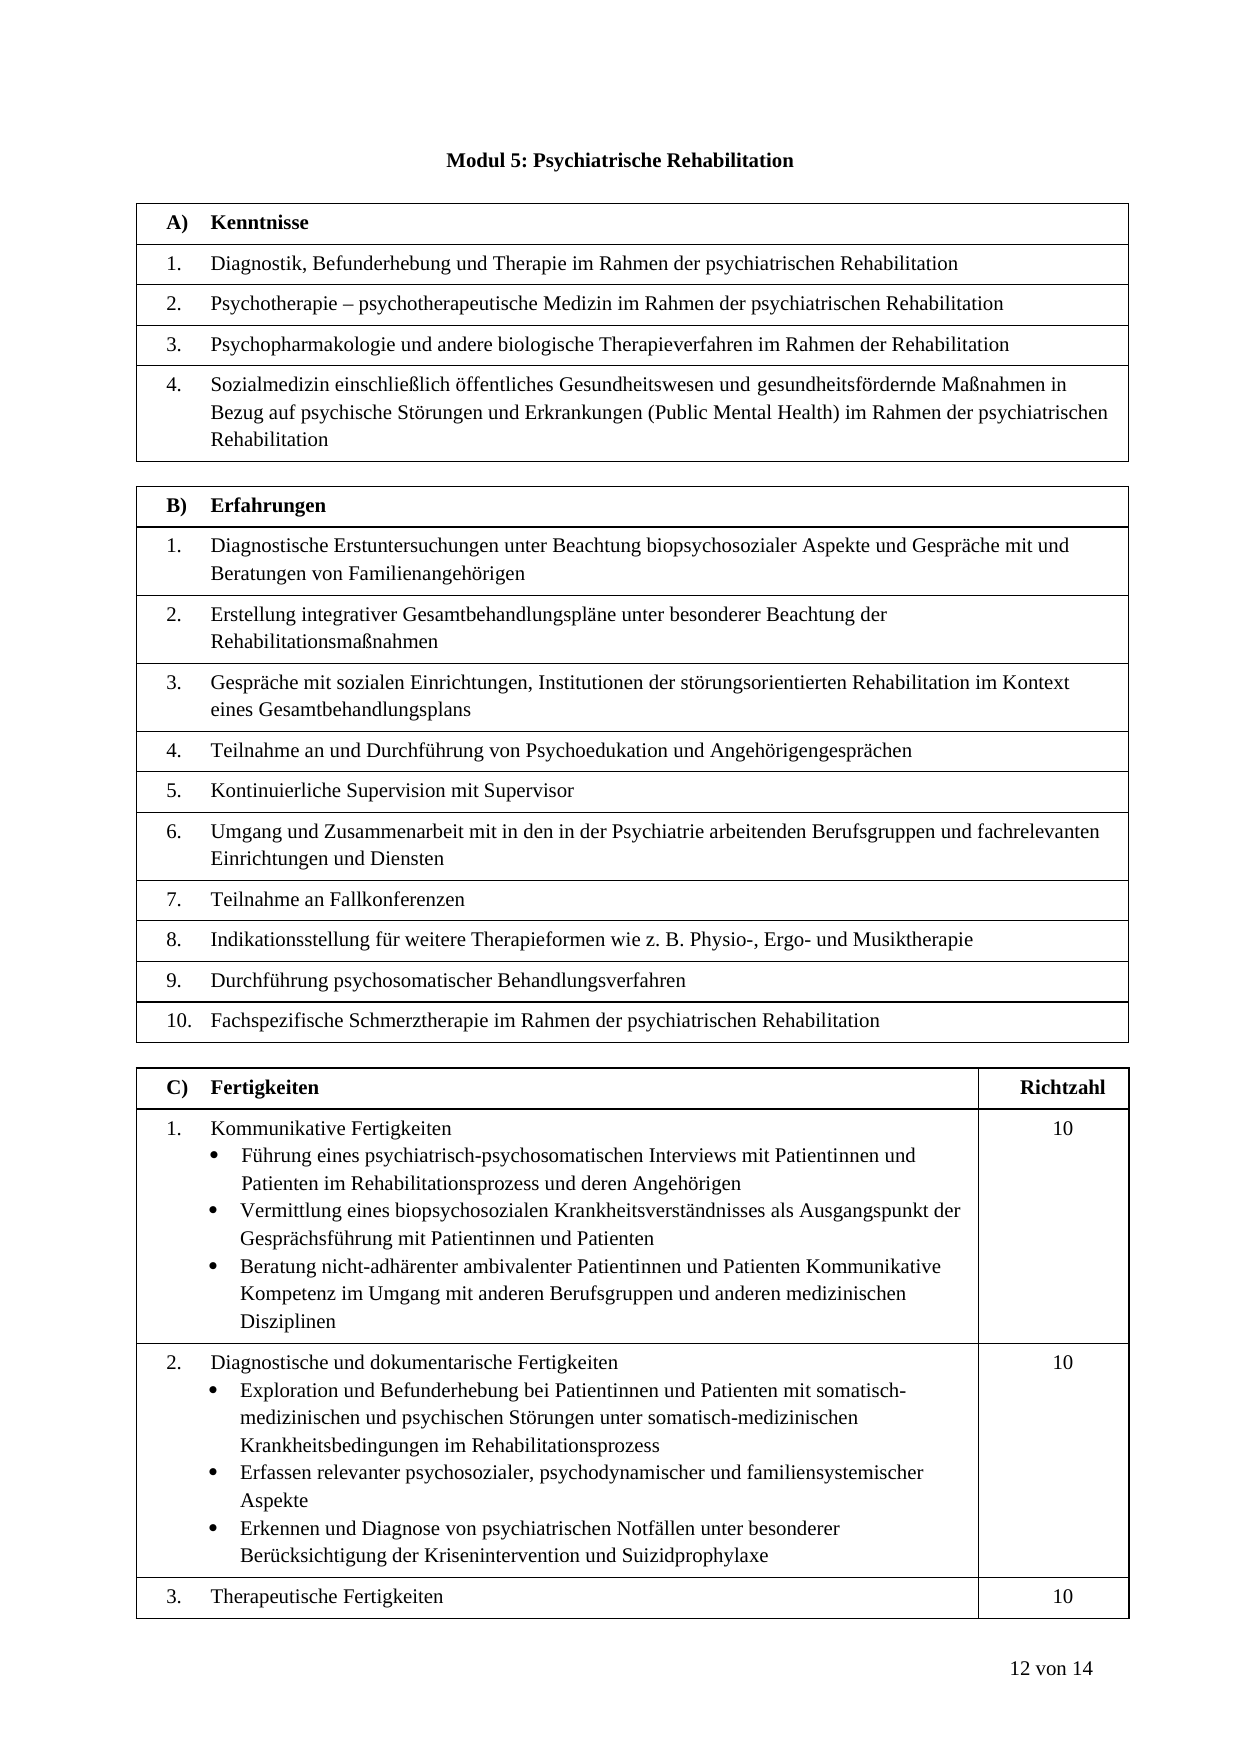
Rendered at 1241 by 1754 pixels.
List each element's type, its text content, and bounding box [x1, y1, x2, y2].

table_cell Umgang und Zusammenarbeit mit in den in der Psychiatrie arbeitenden Berufsgruppen und fachrelevanten Einrichtungen und Diensten [137, 813, 1128, 880]
table_cell 10 [979, 1578, 1128, 1618]
table_header A) Kenntnisse [137, 204, 1128, 243]
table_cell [137, 1578, 978, 1618]
table_cell Diagnostische und dokumentarische Fertigkeiten Exploration und Befunderhebung bei Patientinnen und Patienten mit somatisch-medizinischen und psychischen Störungen unter somatisch-medizinischen Krankheitsbedingungen im Rehabilitationsprozess Erfassen relevanter psychosozialer, psychodynamischer und familiensystemischer Aspekte Erkennen und Diagnose von psychiatrischen Notfällen unter besonderer Berücksichtigung der Krisenintervention und Suizidprophylaxe [137, 1344, 978, 1577]
table_cell Gespräche mit sozialen Einrichtungen, Institutionen der störungsorientierten Rehabilitation im Kontext eines Gesamtbehandlungsplans [137, 664, 1128, 731]
table_cell Kommunikative Fertigkeiten Führung eines psychiatrisch-psychosomatischen Interviews mit Patientinnen und Patienten im Rehabilitationsprozess und deren Angehörigen Vermittlung eines biopsychosozialen Krankheitsverständnisses als Ausgangspunkt der Gesprächsführung mit Patientinnen und Patienten Beratung nicht-adhärenter ambivalenter Patientinnen und Patienten Kommunikative Kompetenz im Umgang mit anderen Berufsgruppen und anderen medizinischen Disziplinen [137, 1110, 978, 1342]
table_cell Erstellung integrativer Gesamtbehandlungspläne unter besonderer Beachtung der Rehabilitationsmaßnahmen [137, 596, 1128, 663]
table_cell Kontinuierliche Supervision mit Supervisor [137, 772, 1128, 812]
table_cell Teilnahme an Fallkonferenzen [137, 881, 1128, 920]
table_header B) Erfahrungen [137, 487, 1128, 526]
table_cell Psychopharmakologie und andere biologische Therapieverfahren im Rahmen der Rehabilitation [137, 326, 1128, 365]
table_cell Indikationsstellung für weitere Therapieformen wie z. B. Physio-, Ergo- und Musiktherapie [137, 921, 1128, 961]
table_cell Psychotherapie – psychotherapeutische Medizin im Rahmen der psychiatrischen Rehabilitation [137, 285, 1128, 324]
table_cell Teilnahme an und Durchführung von Psychoedukation und Angehörigengesprächen [137, 732, 1128, 771]
table_cell Diagnostik, Befunderhebung und Therapie im Rahmen der psychiatrischen Rehabilitation [137, 245, 1128, 284]
table_header C) Fertigkeiten [137, 1069, 978, 1108]
table_cell Durchführung psychosomatischer Behandlungsverfahren [137, 962, 1128, 1001]
table_header Richtzahl [979, 1069, 1128, 1108]
table_cell Fachspezifische Schmerztherapie im Rahmen der psychiatrischen Rehabilitation [137, 1003, 1128, 1042]
table_cell 10 [979, 1110, 1128, 1342]
table_cell 10 [979, 1344, 1128, 1577]
text Modul 5: Psychiatrische Rehabilitation [148, 148, 1092, 172]
table_cell Diagnostische Erstuntersuchungen unter Beachtung biopsychosozialer Aspekte und Gespräche mit und Beratungen von Familienangehörigen [137, 528, 1128, 594]
table_cell Sozialmedizin einschließlich öffentliches Gesundheitswesen und gesundheitsfördernde Maßnahmen in Bezug auf psychische Störungen und Erkrankungen (Public Mental Health) im Rahmen der psychiatrischen Rehabilitation [137, 366, 1128, 461]
